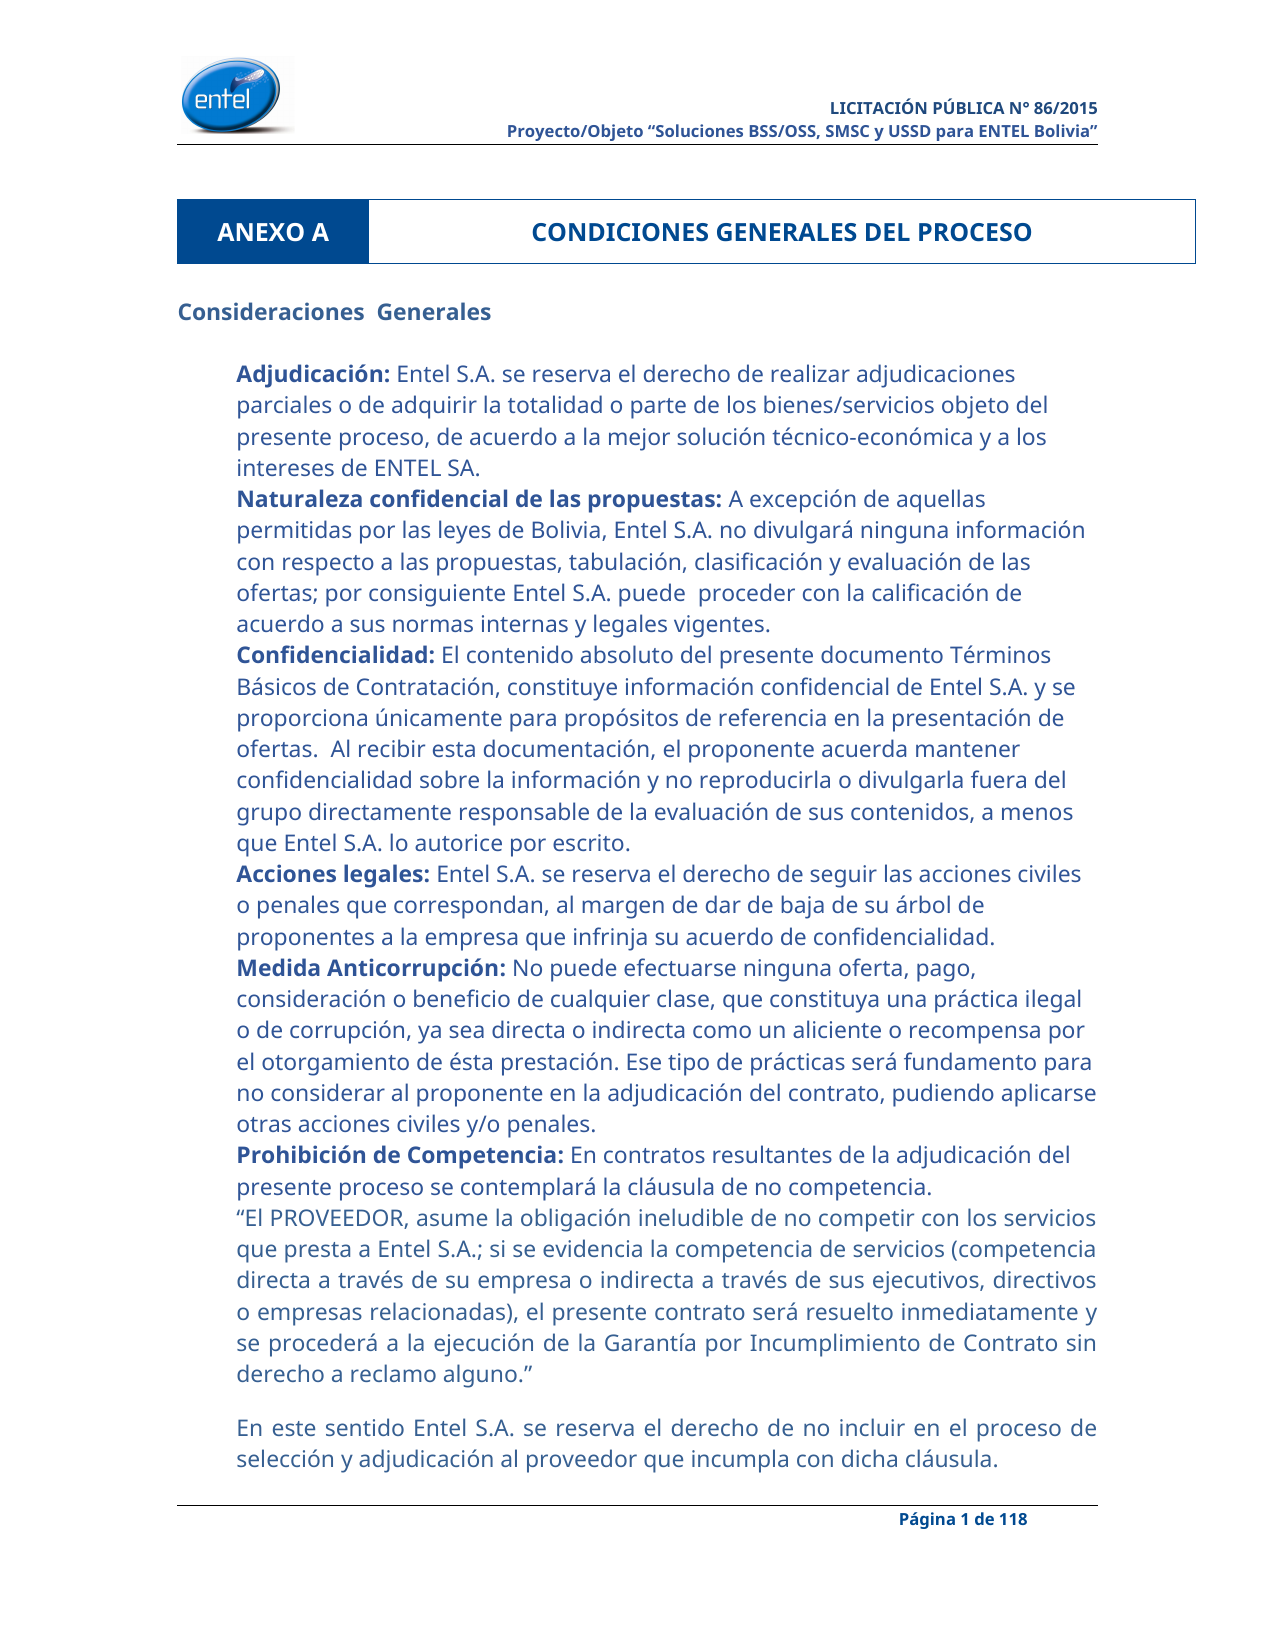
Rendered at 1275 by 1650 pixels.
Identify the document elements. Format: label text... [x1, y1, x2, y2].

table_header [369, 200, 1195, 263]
text Consideraciones Generales [177, 296, 1098, 327]
text Adjudicación: Entel S.A. se reserva el derecho de realizar adjudicaciones parciales o de adquirir la totalidad o parte de los bienes/servicios objeto del presente proceso, de acuerdo a la mejor solución técnico-económica y a los intereses de ENTEL SA. [236, 358, 1098, 483]
text Medida Anticorrupción: No puede efectuarse ninguna oferta, pago, consideración o beneficio de cualquier clase, que constituya una práctica ilegal o de corrupción, ya sea directa o indirecta como un aliciente o recompensa por el otorgamiento de ésta prestación. Ese tipo de prácticas será fundamento para no considerar al proponente en la adjudicación del contrato, pudiendo aplicarse otras acciones civiles y/o penales. [236, 952, 1098, 1139]
picture [181, 56, 295, 134]
text Naturaleza confidencial de las propuestas: A excepción de aquellas permitidas por las leyes de Bolivia, Entel S.A. no divulgará ninguna información con respecto a las propuestas, tabulación, clasificación y evaluación de las ofertas; por consiguiente Entel S.A. puede proceder con la calificación de acuerdo a sus normas internas y legales vigentes. [236, 483, 1098, 639]
text Acciones legales: Entel S.A. se reserva el derecho de seguir las acciones civiles o penales que correspondan, al margen de dar de baja de su árbol de proponentes a la empresa que infrinja su acuerdo de confidencialidad. [236, 858, 1098, 952]
text “El PROVEEDOR, asume la obligación ineludible de no competir con los servicios que presta a Entel S.A.; si se evidencia la competencia de servicios (competencia directa a través de su empresa o indirecta a través de sus ejecutivos, directivos o empresas relacionadas), el presente contrato será resuelto inmediatamente y se procederá a la ejecución de la Garantía por Incumplimiento de Contrato sin derecho a reclamo alguno.” [236, 1202, 1098, 1389]
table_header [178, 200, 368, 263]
text Prohibición de Competencia: En contratos resultantes de la adjudicación del presente proceso se contemplará la cláusula de no competencia. [236, 1139, 1098, 1202]
text Confidencialidad: El contenido absoluto del presente documento Términos Básicos de Contratación, constituye información confidencial de Entel S.A. y se proporciona únicamente para propósitos de referencia en la presentación de ofertas. Al recibir esta documentación, el proponente acuerda mantener confidencialidad sobre la información y no reproducirla o divulgarla fuera del grupo directamente responsable de la evaluación de sus contenidos, a menos que Entel S.A. lo autorice por escrito. [236, 639, 1098, 858]
text En este sentido Entel S.A. se reserva el derecho de no incluir en el proceso de selección y adjudicación al proveedor que incumpla con dicha cláusula. [236, 1412, 1098, 1474]
